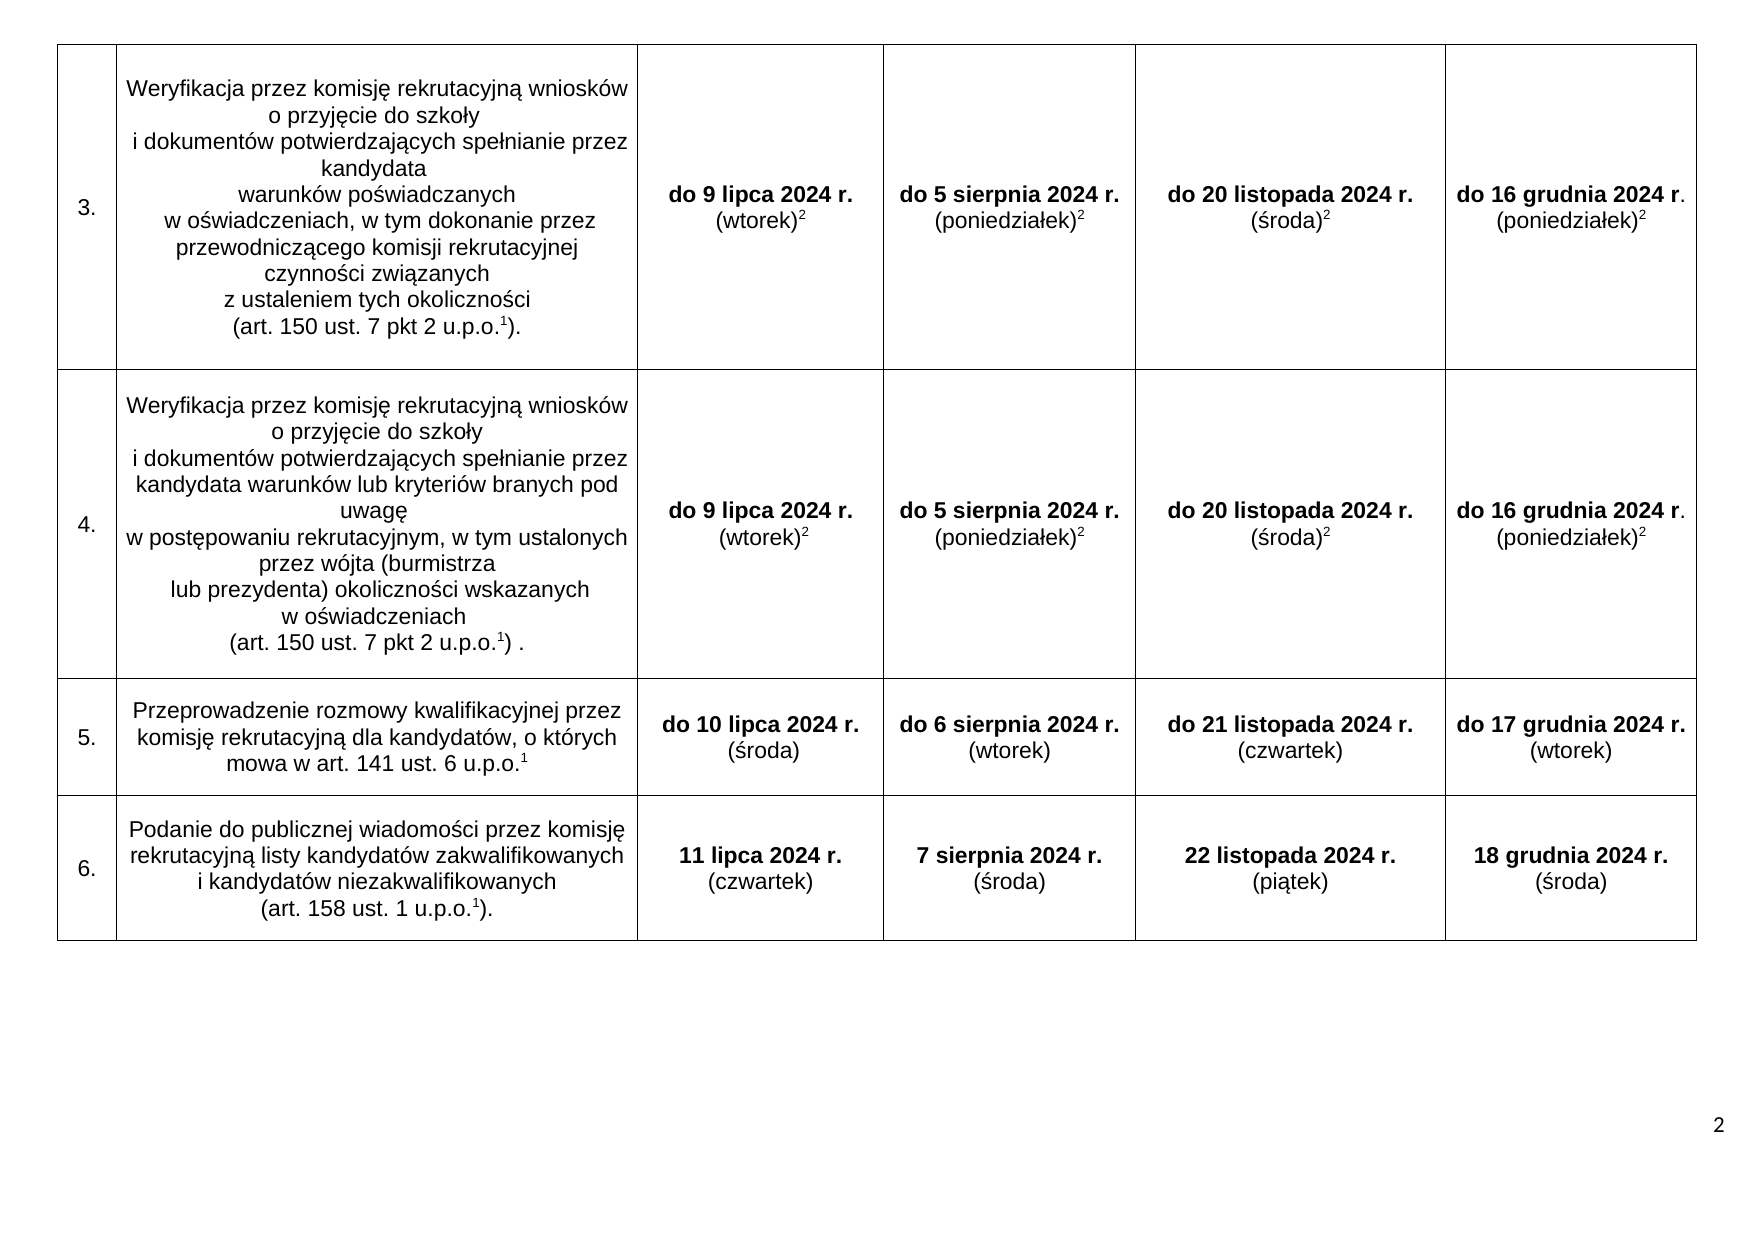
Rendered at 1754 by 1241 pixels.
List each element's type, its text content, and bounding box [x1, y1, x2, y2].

table_cell do 6 sierpnia 2024 r. (wtorek) [884, 679, 1135, 795]
table_cell do 10 lipca 2024 r. (środa) [638, 679, 883, 795]
table_cell do 16 grudnia 2024 r. (poniedziałek)2 [1446, 370, 1696, 677]
table_cell 11 lipca 2024 r. (czwartek) [638, 796, 883, 940]
table_cell do 5 sierpnia 2024 r. (poniedziałek)2 [884, 45, 1135, 369]
table_cell 6. [58, 796, 116, 940]
table_cell 3. [58, 45, 116, 369]
table_cell Weryfikacja przez komisję rekrutacyjną wniosków o przyjęcie do szkoły i dokumentów potwierdzających spełnianie przez kandydata warunków poświadczanych w oświadczeniach, w tym dokonanie przez przewodniczącego komisji rekrutacyjnej czynności związanych z ustaleniem tych okoliczności (art. 150 ust. 7 pkt 2 u.p.o.1). [117, 45, 637, 369]
table_cell do 21 listopada 2024 r. (czwartek) [1136, 679, 1445, 795]
table_cell 7 sierpnia 2024 r. (środa) [884, 796, 1135, 940]
table_cell Podanie do publicznej wiadomości przez komisję rekrutacyjną listy kandydatów zakwalifikowanych i kandydatów niezakwalifikowanych (art. 158 ust. 1 u.p.o.1). [117, 796, 637, 940]
table_cell do 17 grudnia 2024 r. (wtorek) [1446, 679, 1696, 795]
table_cell do 16 grudnia 2024 r. (poniedziałek)2 [1446, 45, 1696, 369]
table_cell Przeprowadzenie rozmowy kwalifikacyjnej przez komisję rekrutacyjną dla kandydatów, o których mowa w art. 141 ust. 6 u.p.o.1 [117, 679, 637, 795]
table_cell 22 listopada 2024 r. (piątek) [1136, 796, 1445, 940]
table_cell do 5 sierpnia 2024 r. (poniedziałek)2 [884, 370, 1135, 677]
table_cell do 20 listopada 2024 r. (środa)2 [1136, 45, 1445, 369]
table_cell 18 grudnia 2024 r. (środa) [1446, 796, 1696, 940]
table_cell 4. [58, 370, 116, 677]
table_cell do 9 lipca 2024 r. (wtorek)2 [638, 370, 883, 677]
table_cell do 9 lipca 2024 r. (wtorek) [638, 45, 883, 369]
table_cell Weryfikacja przez komisję rekrutacyjną wniosków o przyjęcie do szkoły i dokumentów potwierdzających spełnianie przez kandydata warunków lub kryteriów branych pod uwagę w postępowaniu rekrutacyjnym, w tym ustalonych przez wójta (burmistrza lub prezydenta) okoliczności wskazanych w oświadczeniach (art. 150 ust. 7 pkt 2 u.p.o.1) . [117, 370, 637, 677]
table_cell do 20 listopada 2024 r. (środa)2 [1136, 370, 1445, 677]
table_cell 5. [58, 679, 116, 795]
